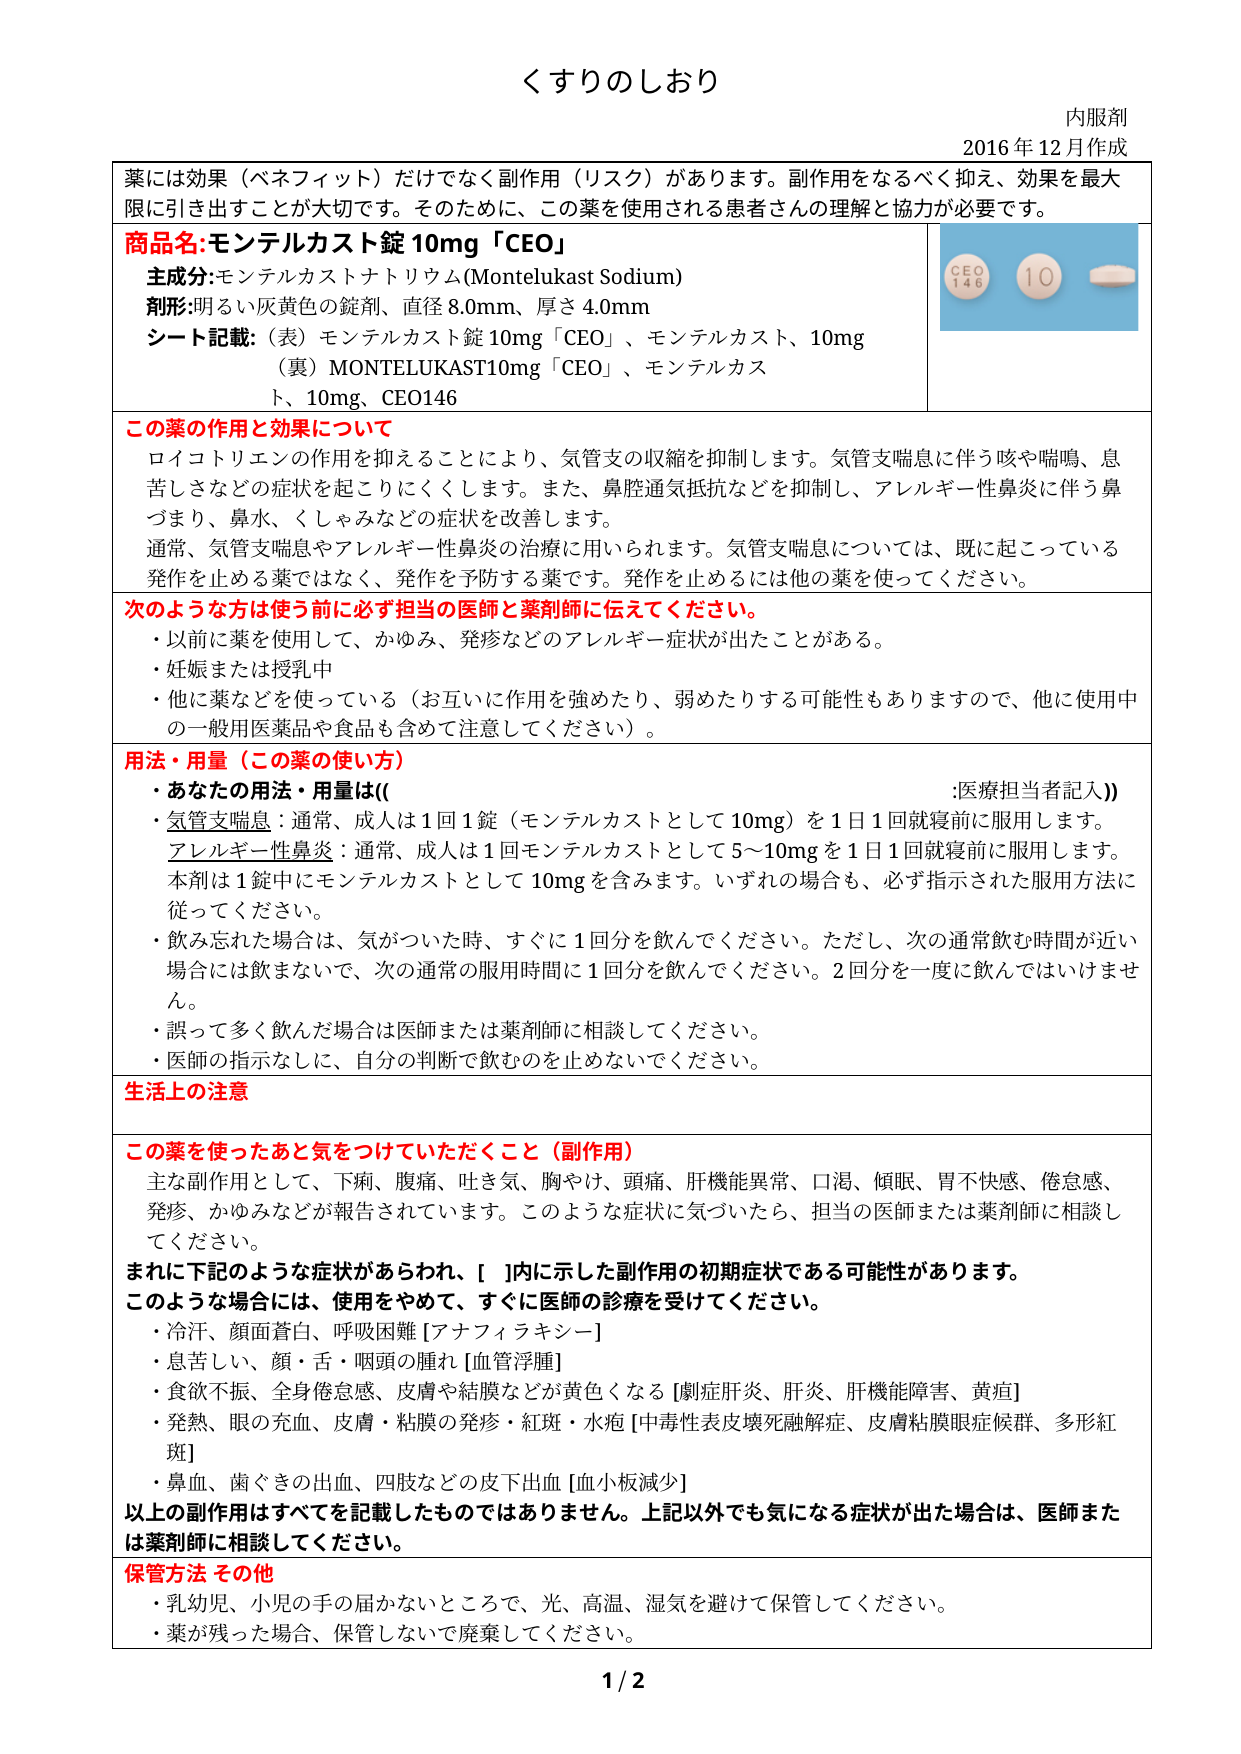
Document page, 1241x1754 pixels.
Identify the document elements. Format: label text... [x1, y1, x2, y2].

table_header 薬には効果（ベネフィット）だけでなく副作用（リスク）があります。副作用をなるべく抑え、効果を最大限に引き出すことが大切です。そのために、この薬を使用される患者さんの理解と協力が必要です。 [113, 163, 1151, 223]
table_cell この薬の作用と効果について ロイコトリエンの作用を抑えることにより、気管支の収縮を抑制します。気管支喘息に伴う咳や喘鳴、息苦しさなどの症状を起こりにくくします。また、鼻腔通気抵抗などを抑制し、アレルギー性鼻炎に伴う鼻づまり、鼻水、くしゃみなどの症状を改善します。 通常、気管支喘息やアレルギー性鼻炎の治療に用いられます。気管支喘息については、既に起こっている発作を止める薬ではなく、発作を予防する薬です。発作を止めるには他の薬を使ってください。 [113, 412, 1151, 592]
text 内服剤 [112, 101, 1128, 131]
table_cell 商品名:モンテルカスト錠10mg「CEO」 主成分:モンテルカストナトリウム(Montelukast Sodium) 剤形:明るい灰黄色の錠剤、直径8.0mm、厚さ4.0mm シート記載:（表）モンテルカスト錠10mg「CEO」、モンテルカスト、10mg （裏）MONTELUKAST10mg「CEO」、モンテルカスト、10mg、CEO146 [113, 224, 927, 411]
table_cell 生活上の注意 [113, 1076, 1151, 1134]
table_cell 保管方法 その他 ・乳幼児、小児の手の届かないところで、光、高温、湿気を避けて保管してください。 ・薬が残った場合、保管しないで廃棄してください。 [113, 1558, 1151, 1648]
text くすりのしおり [112, 59, 1128, 101]
table_cell この薬を使ったあと気をつけていただくこと（副作用） 主な副作用として、下痢、腹痛、吐き気、胸やけ、頭痛、肝機能異常、口渇、傾眠、胃不快感、倦怠感、発疹、かゆみなどが報告されています。このような症状に気づいたら、担当の医師または薬剤師に相談してください。 まれに下記のような症状があらわれ、[ ]内に示した副作用の初期症状である可能性があります。 このような場合には、使用をやめて、すぐに医師の診療を受けてください。 ・冷汗、顔面蒼白、呼吸困難 [アナフィラキシー] ・息苦しい、顔・舌・咽頭の腫れ [血管浮腫] ・食欲不振、全身倦怠感、皮膚や結膜などが黄色くなる [劇症肝炎、肝炎、肝機能障害、黄疸] ・発熱、眼の充血、皮膚・粘膜の発疹・紅斑・水疱 [中毒性表皮壊死融解症、皮膚粘膜眼症候群、多形紅斑] ・鼻血、歯ぐきの出血、四肢などの皮下出血 [血小板減少] 以上の副作用はすべてを記載したものではありません。上記以外でも気になる症状が出た場合は、医師または薬剤師に相談してください。 [113, 1135, 1151, 1557]
table_cell 次のような方は使う前に必ず担当の医師と薬剤師に伝えてください。 ・以前に薬を使用して、かゆみ、発疹などのアレルギー症状が出たことがある。 ・妊娠または授乳中 ・他に薬などを使っている（お互いに作用を強めたり、弱めたりする可能性もありますので、他に使用中の一般用医薬品や食品も含めて注意してください）。 [113, 593, 1151, 743]
table_cell [928, 224, 1151, 411]
picture [940, 223, 1139, 331]
text 2016年12月作成 [112, 131, 1128, 161]
table_cell 用法・用量（この薬の使い方） ・あなたの用法・用量は(( :医療担当者記入)) ・気管支喘息：通常、成人は1回1錠（モンテルカストとして10mg）を1日1回就寝前に服用します。 アレルギー性鼻炎：通常、成人は1回モンテルカストとして5～10mgを1日1回就寝前に服用します。 本剤は1錠中にモンテルカストとして10mgを含みます。いずれの場合も、必ず指示された服用方法に従ってください。 ・飲み忘れた場合は、気がついた時、すぐに1回分を飲んでください。ただし、次の通常飲む時間が近い場合には飲まないで、次の通常の服用時間に1回分を飲んでください。2回分を一度に飲んではいけません。 ・誤って多く飲んだ場合は医師または薬剤師に相談してください。 ・医師の指示なしに、自分の判断で飲むのを止めないでください。 [113, 744, 1151, 1074]
